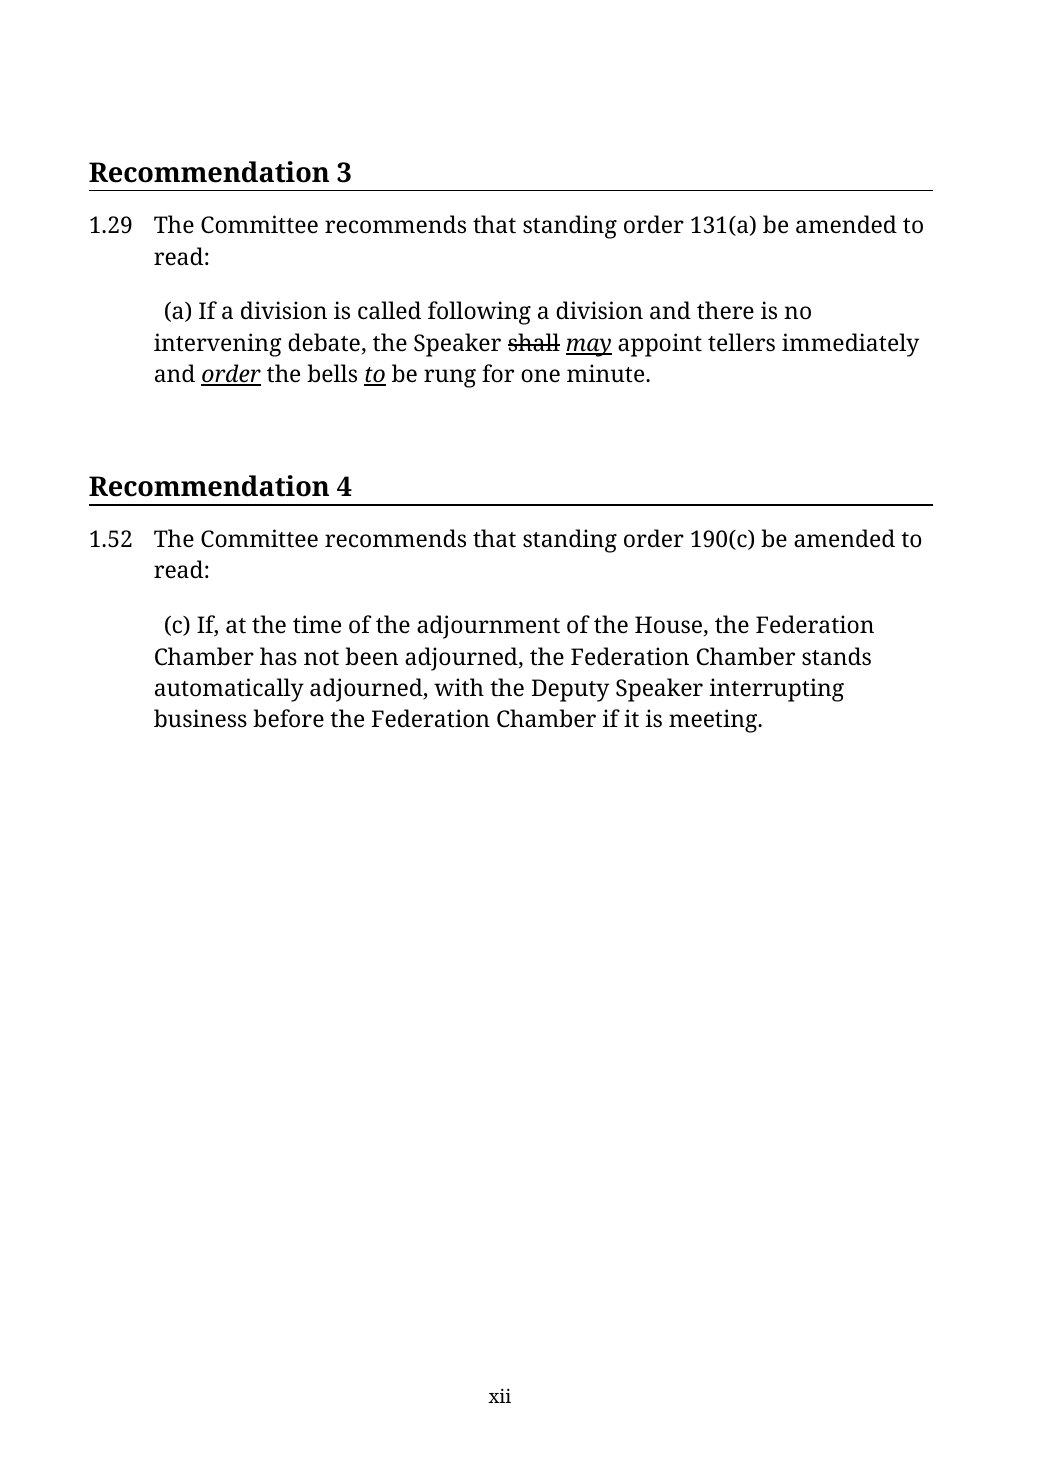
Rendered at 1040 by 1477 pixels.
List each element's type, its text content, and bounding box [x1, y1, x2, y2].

list (a) If a division is called following a division and there is no intervening debate, the Speaker shall may appoint tellers immediately and order the bells to be rung for one minute. [153, 295, 933, 389]
list 1.52 The Committee recommends that standing order 190(c) be amended to read: [88, 523, 933, 586]
list (c) If, at the time of the adjournment of the House, the Federation Chamber has not been adjourned, the Federation Chamber stands automatically adjourned, with the Deputy Speaker interrupting business before the Federation Chamber if it is meeting. [153, 609, 933, 734]
list 1.29 The Committee recommends that standing order 131(a) be amended to read: [88, 209, 933, 272]
subtitle Recommendation 4 [88, 468, 933, 506]
subtitle Recommendation 3 [88, 153, 933, 191]
